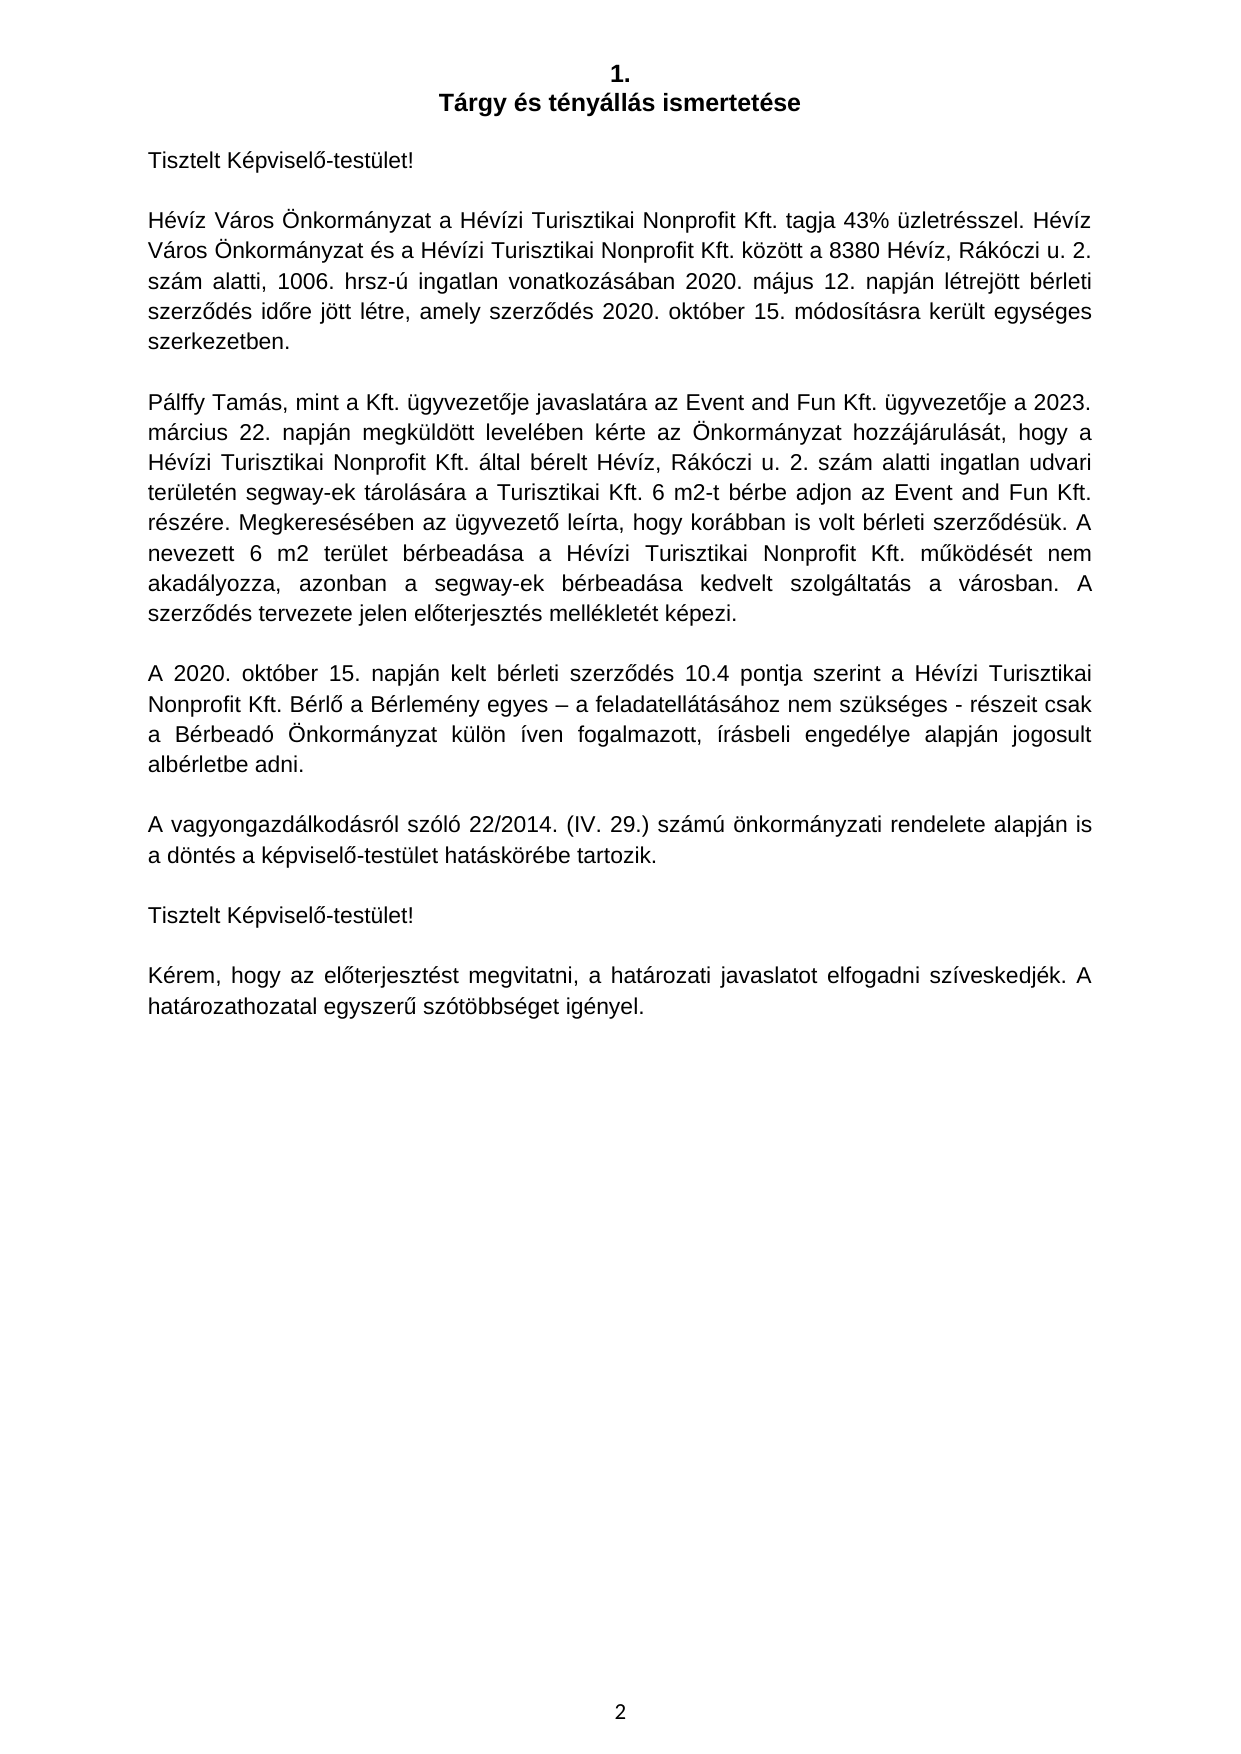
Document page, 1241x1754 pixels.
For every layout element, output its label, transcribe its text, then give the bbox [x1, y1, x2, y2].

text Hévíz Város Önkormányzat a Hévízi Turisztikai Nonprofit Kft. tagja 43% üzletrésszel. Hévíz Város Önkormányzat és a Hévízi Turisztikai Nonprofit Kft. között a 8380 Hévíz, Rákóczi u. 2. szám alatti, 1006. hrsz-ú ingatlan vonatkozásában 2020. május 12. napján létrejött bérleti szerződés időre jött létre, amely szerződés 2020. október 15. módosításra került egységes szerkezetben. [148, 207, 1093, 354]
text Tisztelt Képviselő-testület! [148, 902, 1093, 928]
text Tisztelt Képviselő-testület! [148, 147, 1093, 173]
text A 2020. október 15. napján kelt bérleti szerződés 10.4 pontja szerint a Hévízi Turisztikai Nonprofit Kft. Bérlő a Bérlemény egyes – a feladatellátásához nem szükséges - részeit csak a Bérbeadó Önkormányzat külön íven fogalmazott, írásbeli engedélye alapján jogosult albérletbe adni. [148, 660, 1093, 777]
text A vagyongazdálkodásról szóló 22/2014. (IV. 29.) számú önkormányzati rendelete alapján is a döntés a képviselő-testület hatáskörébe tartozik. [148, 811, 1093, 868]
text 1. [148, 59, 1093, 88]
text Kérem, hogy az előterjesztést megvitatni, a határozati javaslatot elfogadni szíveskedjék. A határozathozatal egyszerű szótöbbséget igényel. [148, 962, 1093, 1019]
text Tárgy és tényállás ismertetése [148, 88, 1093, 117]
text Pálffy Tamás, mint a Kft. ügyvezetője javaslatára az Event and Fun Kft. ügyvezetője a 2023. március 22. napján megküldött levelében kérte az Önkormányzat hozzájárulását, hogy a Hévízi Turisztikai Nonprofit Kft. által bérelt Hévíz, Rákóczi u. 2. szám alatti ingatlan udvari területén segway-ek tárolására a Turisztikai Kft. 6 m2-t bérbe adjon az Event and Fun Kft. részére. Megkeresésében az ügyvezető leírta, hogy korábban is volt bérleti szerződésük. A nevezett 6 m2 terület bérbeadása a Hévízi Turisztikai Nonprofit Kft. működését nem akadályozza, azonban a segway-ek bérbeadása kedvelt szolgáltatás a városban. A szerződés tervezete jelen előterjesztés mellékletét képezi. [148, 388, 1093, 626]
